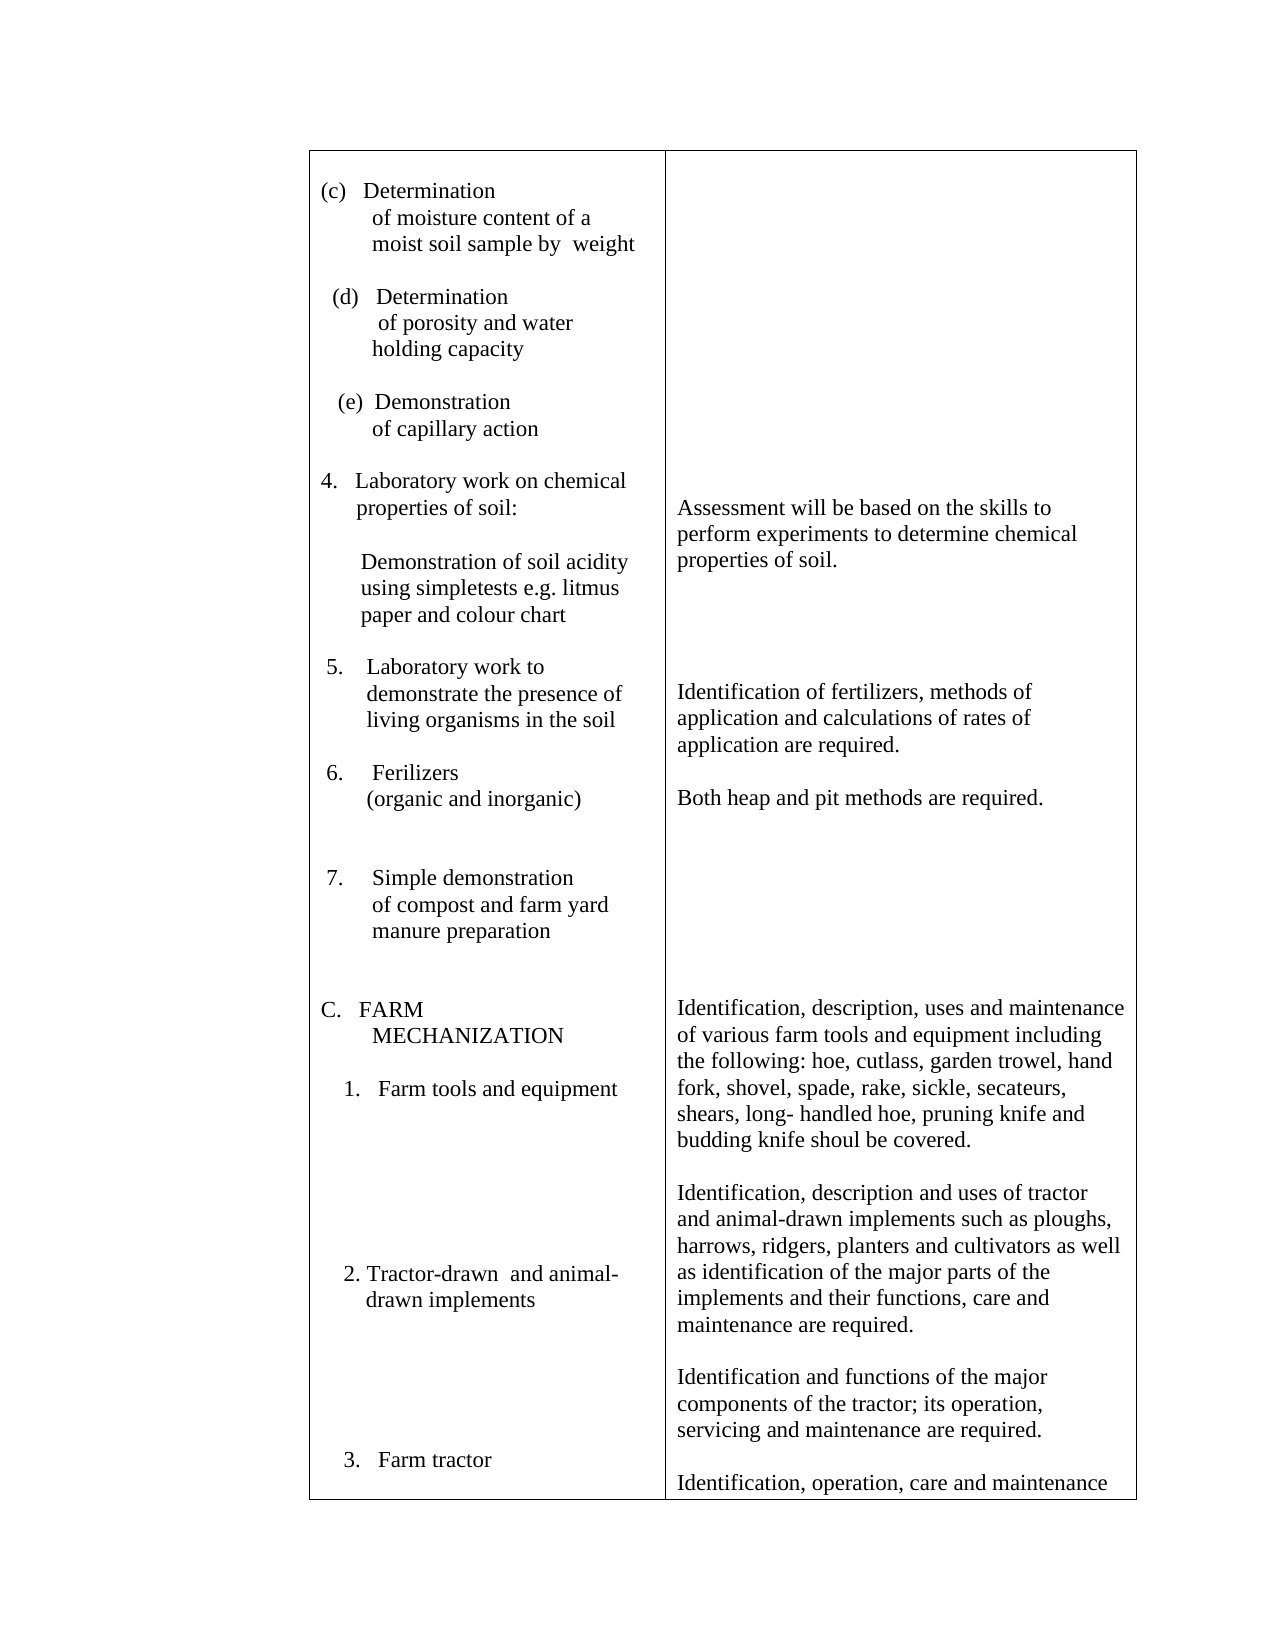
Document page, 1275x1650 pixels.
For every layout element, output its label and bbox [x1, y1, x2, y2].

table_cell [666, 151, 1136, 1498]
table_cell [310, 151, 665, 1498]
